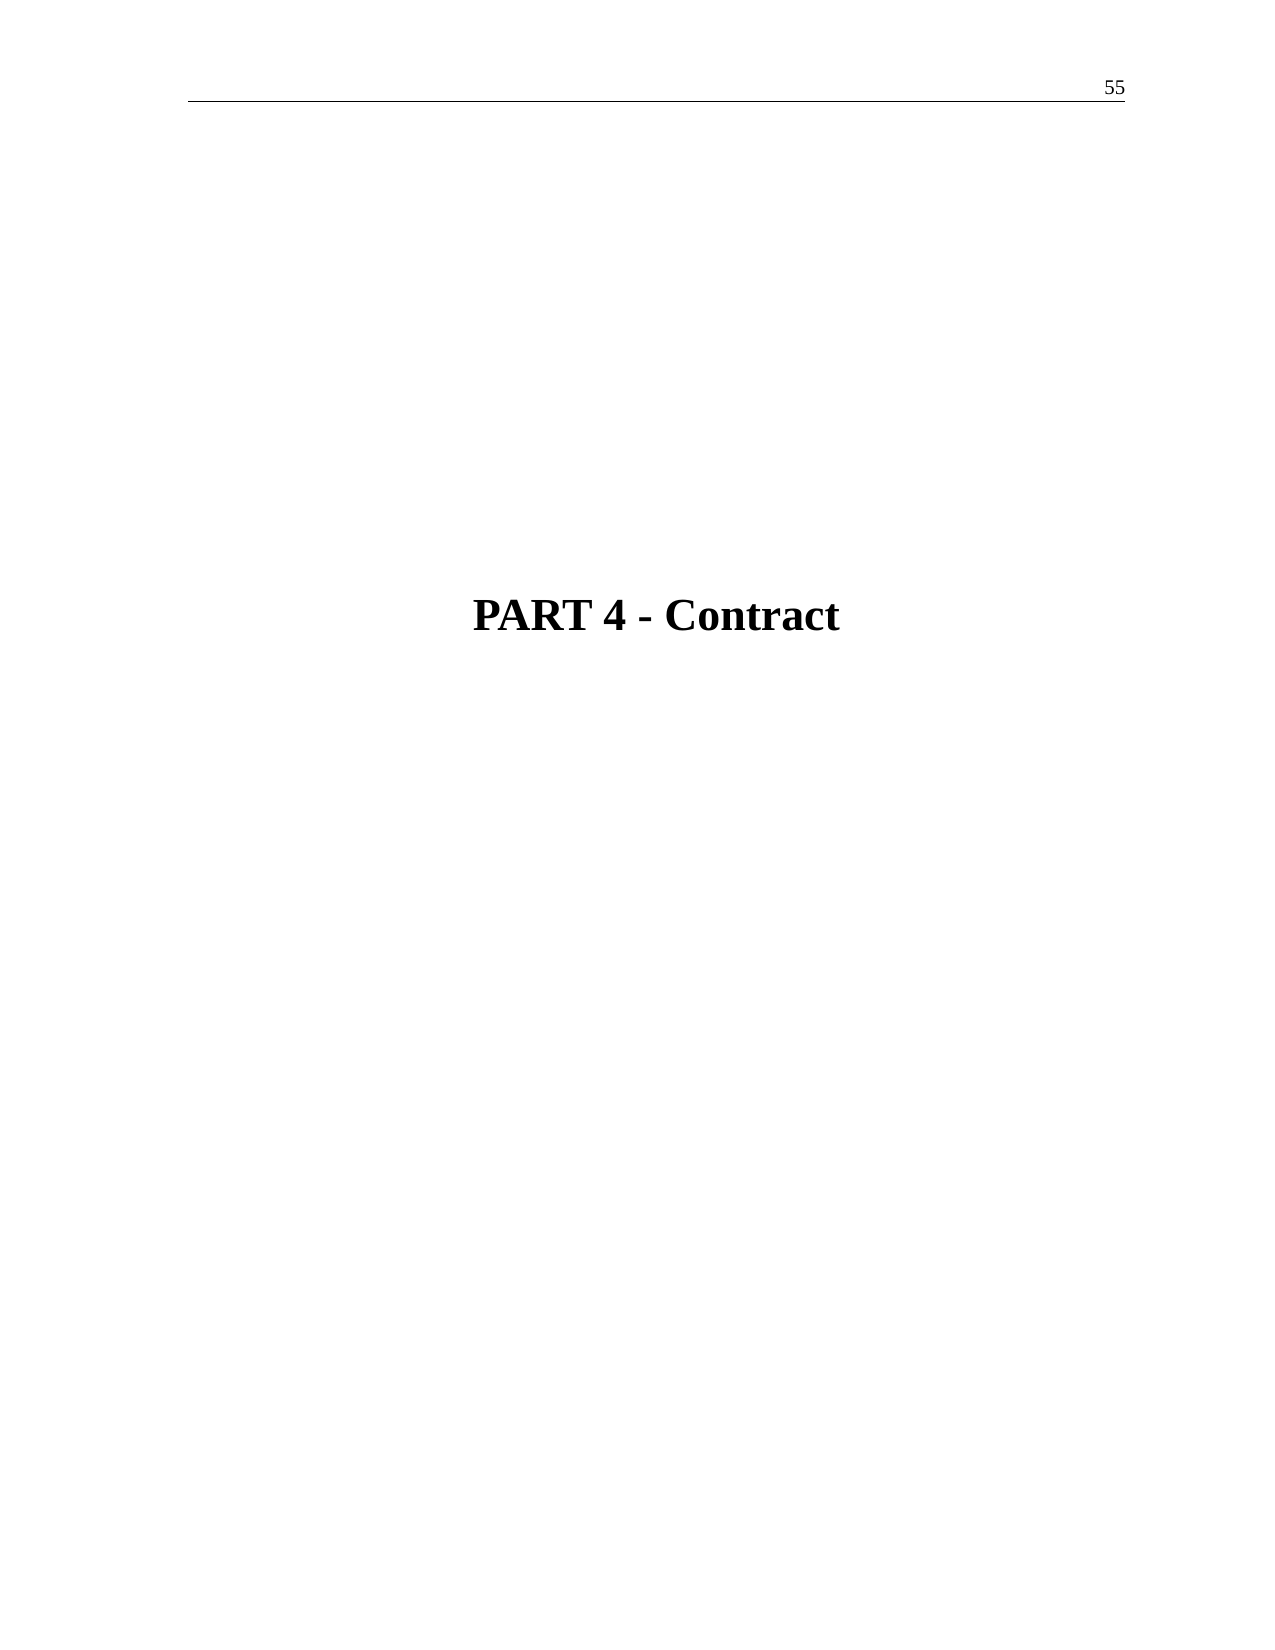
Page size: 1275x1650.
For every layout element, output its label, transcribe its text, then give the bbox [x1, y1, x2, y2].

subtitle PART 4 - Contract [187, 587, 1125, 640]
